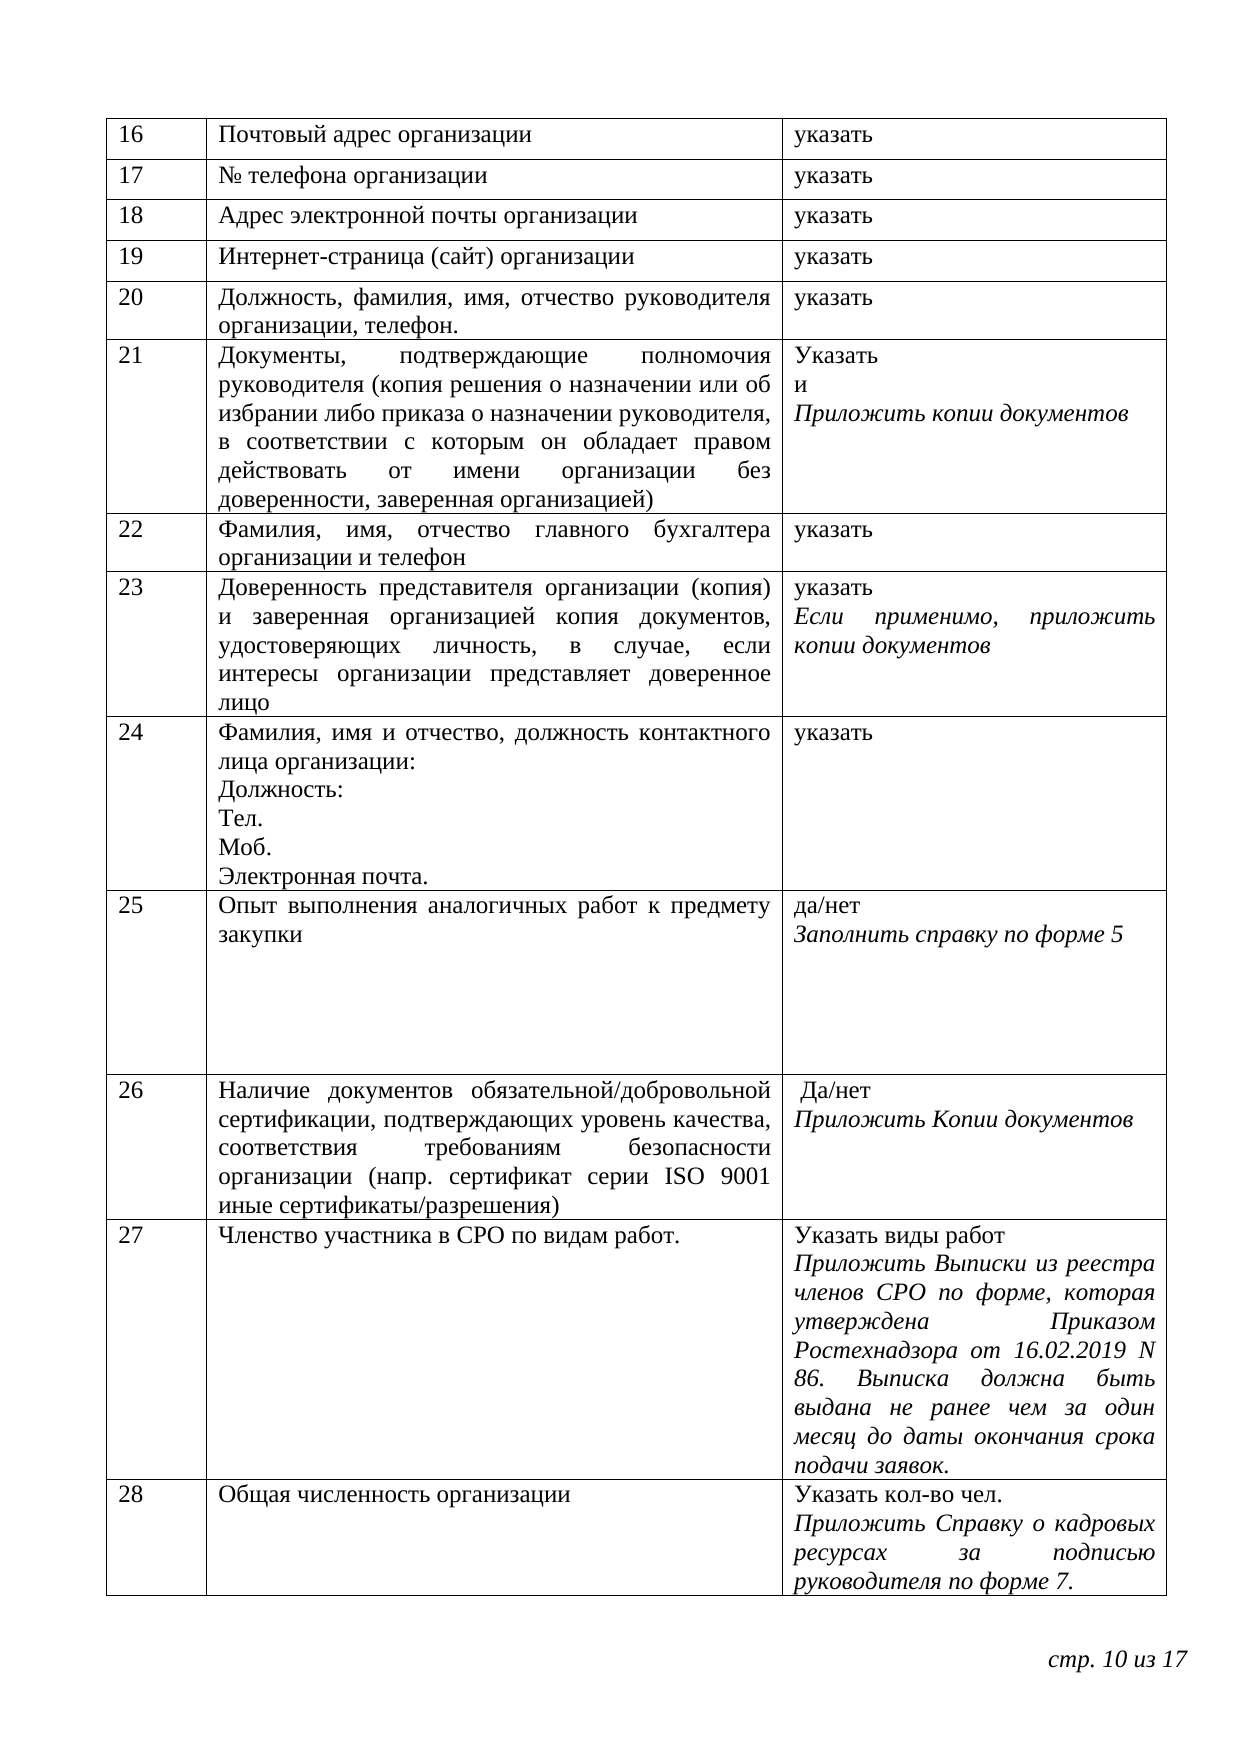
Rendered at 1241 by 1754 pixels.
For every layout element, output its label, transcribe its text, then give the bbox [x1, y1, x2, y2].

table_cell указать [783, 717, 1166, 889]
table_cell № телефона организации [207, 160, 782, 199]
table_cell Интернет-страница (сайт) организации [207, 241, 782, 281]
table_cell Указать и Приложить копии документов [783, 340, 1166, 513]
table_cell Адрес электронной почты организации [207, 200, 782, 240]
table_cell 21 [107, 340, 206, 513]
table_cell 22 [107, 514, 206, 571]
table_cell 20 [107, 282, 206, 339]
table_cell Наличие документов обязательной/добровольной сертификации, подтверждающих уровень качества, соответствия требованиям безопасности организации (напр. сертификат серии ISO 9001 иные сертификаты/разрешения) [207, 1075, 782, 1219]
table_cell 24 [107, 717, 206, 889]
table_cell Да/нет Приложить Копии документов [783, 1075, 1166, 1219]
table_cell 17 [107, 160, 206, 199]
table_cell 28 [107, 1480, 206, 1594]
table_cell 23 [107, 572, 206, 716]
table_cell Доверенность представителя организации (копия) и заверенная организацией копия документов, удостоверяющих личность, в случае, если интересы организации представляет доверенное лицо [207, 572, 782, 716]
table_cell Опыт выполнения аналогичных работ к предмету закупки [207, 891, 782, 1074]
table_cell Общая численность организации [207, 1480, 782, 1594]
table_cell Членство участника в СРО по видам работ. [207, 1220, 782, 1478]
table_cell Должность, фамилия, имя, отчество руководителя организации, телефон. [207, 282, 782, 339]
table_cell указать [783, 514, 1166, 571]
table_cell 19 [107, 241, 206, 281]
table_cell указать [783, 241, 1166, 281]
table_cell указать [783, 119, 1166, 159]
table_cell Указать кол-во чел. Приложить Cправку о кадровых ресурсах за подписью руководителя по форме 7. [783, 1480, 1166, 1594]
table_cell 27 [107, 1220, 206, 1478]
table_cell указать [783, 282, 1166, 339]
table_cell 16 [107, 119, 206, 159]
table_cell 25 [107, 891, 206, 1074]
table_cell указать [783, 160, 1166, 199]
table_cell Указать виды работ Приложить Выписки из реестра членов СРО по форме, которая утверждена Приказом Ростехнадзора от 16.02.2019 N 86. Выписка должна быть выдана не ранее чем за один месяц до даты окончания срока подачи заявок. [783, 1220, 1166, 1478]
table_cell 18 [107, 200, 206, 240]
table_cell указать [783, 200, 1166, 240]
table_cell Фамилия, имя, отчество главного бухгалтера организации и телефон [207, 514, 782, 571]
table_cell да/нет Заполнить справку по форме 5 [783, 891, 1166, 1074]
table_cell указать Если применимо, приложить копии документов [783, 572, 1166, 716]
table_cell Фамилия, имя и отчество, должность контактного лица организации: Должность: Тел. Моб. Электронная почта. [207, 717, 782, 889]
table_cell 26 [107, 1075, 206, 1219]
table_cell Почтовый адрес организации [207, 119, 782, 159]
table_cell Документы, подтверждающие полномочия руководителя (копия решения о назначении или об избрании либо приказа о назначении руководителя, в соответствии с которым он обладает правом действовать от имени организации без доверенности, заверенная организацией) [207, 340, 782, 513]
